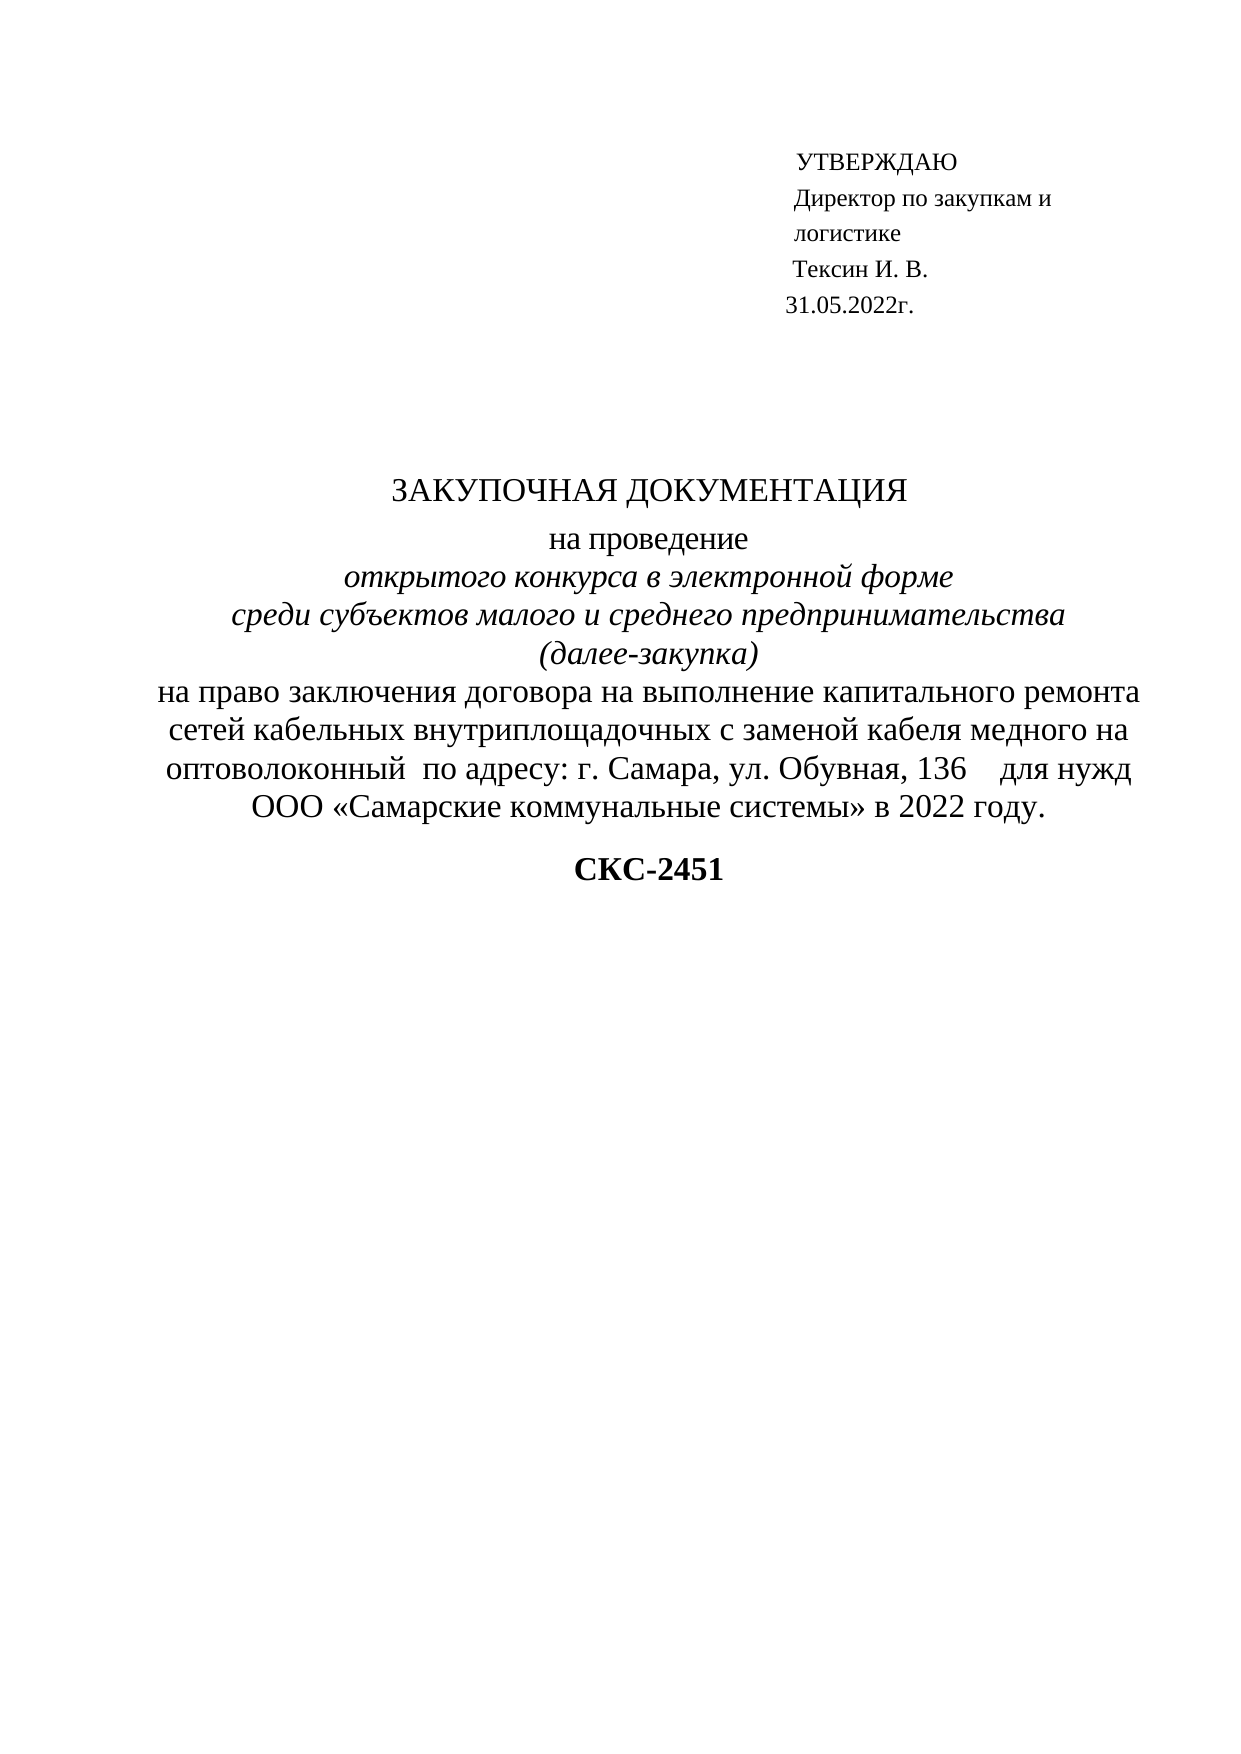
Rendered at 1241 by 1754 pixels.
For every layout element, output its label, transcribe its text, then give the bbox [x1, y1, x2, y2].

text среди субъектов малого и среднего предпринимательства [131, 595, 1166, 633]
text логистике [131, 218, 1168, 247]
text на проведение [131, 518, 1166, 556]
text Директор по закупкам и [131, 183, 1168, 211]
text УТВЕРЖДАЮ [796, 147, 1168, 175]
text СКС-2451 [131, 850, 1166, 888]
text ЗАКУПОЧНАЯ ДОКУМЕНТАЦИЯ [131, 470, 1168, 508]
text Тексин И. В. [131, 254, 1168, 283]
text открытого конкурса в электронной форме [131, 556, 1166, 595]
text на право заключения договора на выполнение капитального ремонта сетей кабельных внутриплощадочных с заменой кабеля медного на оптоволоконный по адресу: г. Самара, ул. Обувная, 136 для нужд ООО «Самарские коммунальные системы» в 2022 году. [131, 671, 1166, 825]
text 31.05.2022г. [131, 290, 1168, 319]
text (далее-закупка) [131, 633, 1166, 671]
